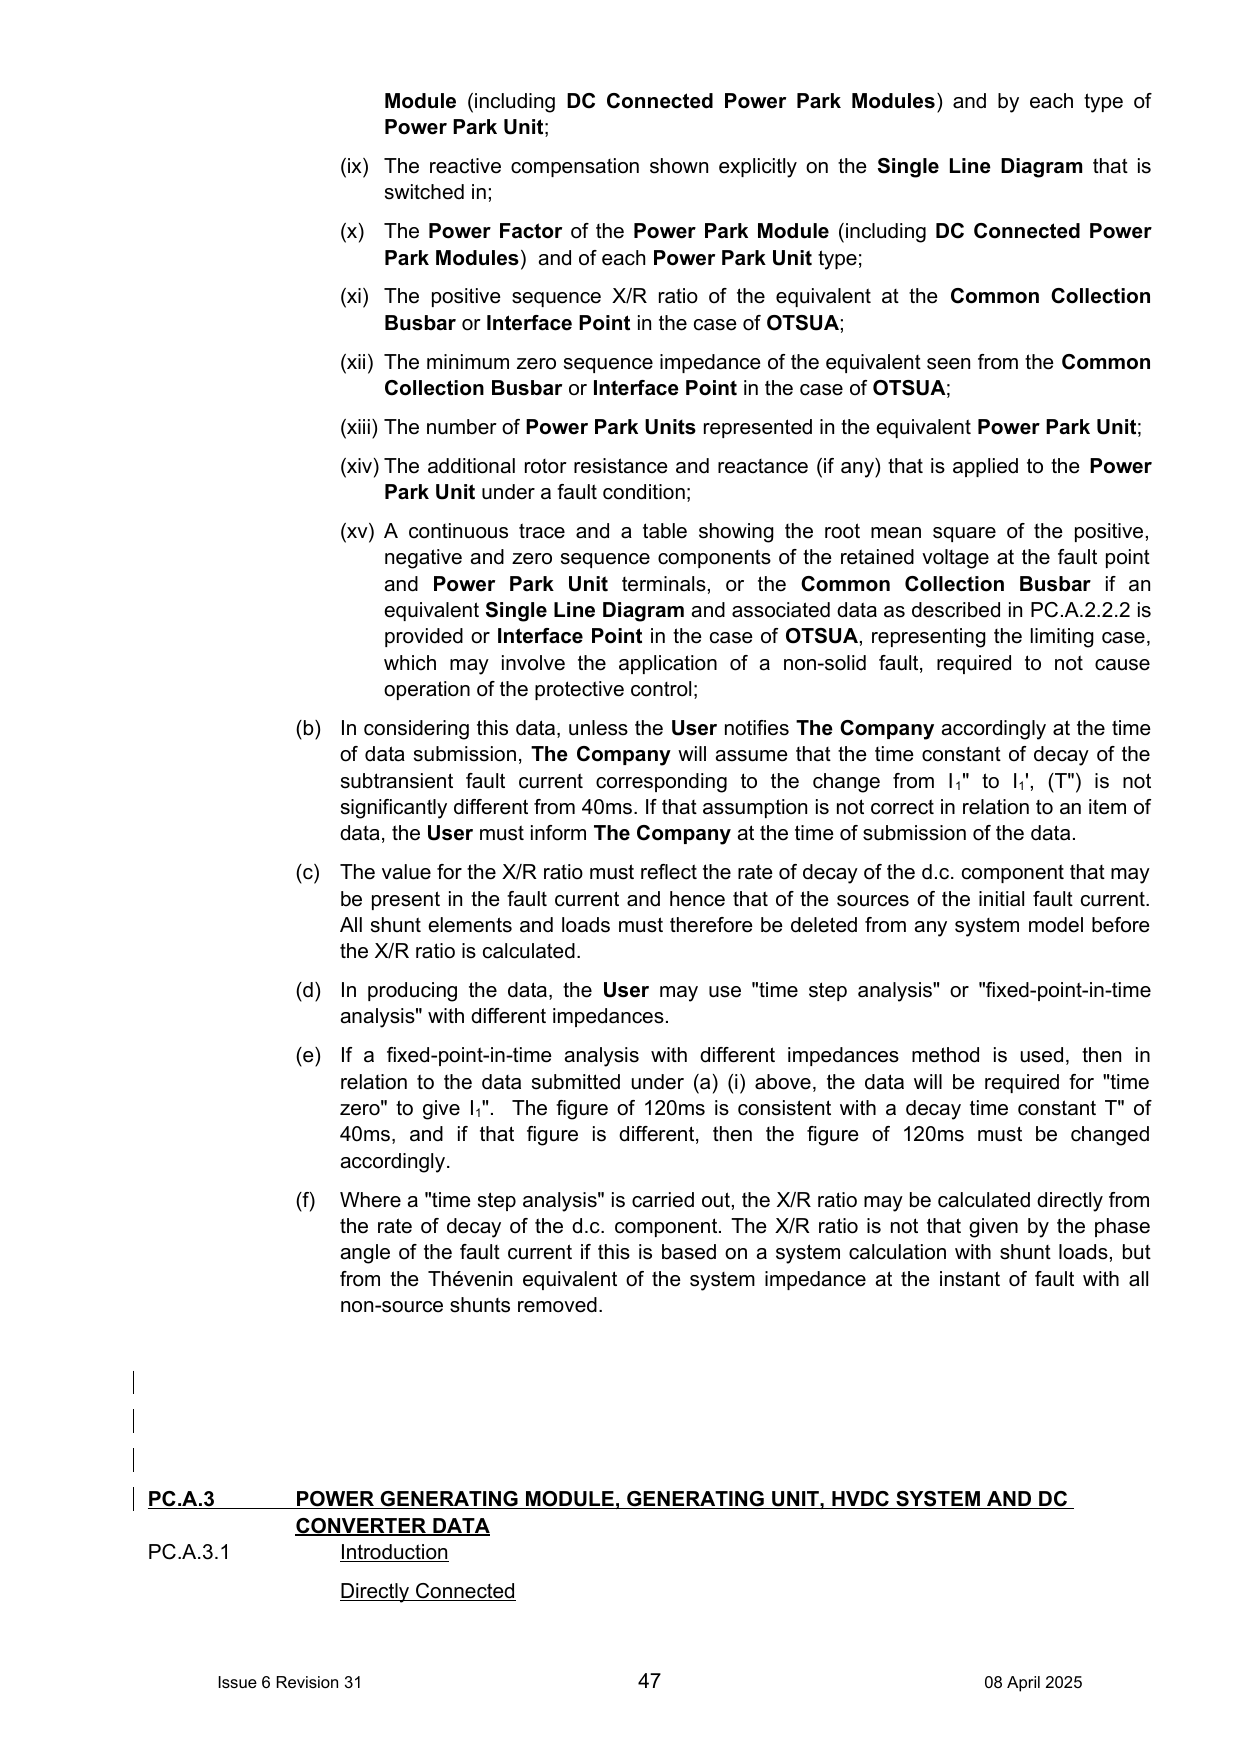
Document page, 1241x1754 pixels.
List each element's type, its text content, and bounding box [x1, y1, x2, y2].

text (c) The value for the X/R ratio must reflect the rate of decay of the d.c. component that may be present in the fault current and hence that of the sources of the initial fault current. All shunt elements and loads must therefore be deleted from any system model before the X/R ratio is calculated. [295, 860, 1152, 963]
text (e) If a fixed-point-in-time analysis with different impedances method is used, then in relation to the data submitted under (a) (i) above, the data will be required for "time zero" to give I1". The figure of 120ms is consistent with a decay time constant T" of 40ms, and if that figure is different, then the figure of 120ms must be changed accordingly. [295, 1043, 1152, 1172]
text (f) Where a "time step analysis" is carried out, the X/R ratio may be calculated directly from the rate of decay of the d.c. component. The X/R ratio is not that given by the phase angle of the fault current if this is based on a system calculation with shunt loads, but from the Thévenin equivalent of the system impedance at the instant of fault with all non-source shunts removed. [295, 1187, 1152, 1317]
text (xi) The positive sequence X/R ratio of the equivalent at the Common Collection Busbar or Interface Point in the case of OTSUA; [340, 284, 1152, 334]
text Directly Connected [192, 1579, 1152, 1603]
text PC.A.3.1 Introduction [148, 1540, 1152, 1564]
text (xiii) The number of Power Park Units represented in the equivalent Power Park Unit; [340, 415, 1152, 439]
text (ix) The reactive compensation shown explicitly on the Single Line Diagram that is switched in; [340, 154, 1152, 204]
text (b) In considering this data, unless the User notifies The Company accordingly at the time of data submission, The Company will assume that the time constant of decay of the subtransient fault current corresponding to the change from I1" to I1', (T") is not significantly different from 40ms. If that assumption is not correct in relation to an item of data, the User must inform The Company at the time of submission of the data. [295, 716, 1152, 845]
text (xiv) The additional rotor resistance and reactance (if any) that is applied to the Power Park Unit under a fault condition; [340, 453, 1152, 504]
subtitle PC.A.3 POWER GENERATING MODULE, GENERATING UNIT, HVDC SYSTEM AND DC CONVERTER DATA [148, 1487, 1152, 1537]
text (x) The Power Factor of the Power Park Module (including DC Connected Power Park Modules) and of each Power Park Unit type; [340, 219, 1152, 269]
text (d) In producing the data, the User may use "time step analysis" or "fixed-point-in-time analysis" with different impedances. [295, 978, 1152, 1028]
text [340, 89, 1152, 139]
text (xii) The minimum zero sequence impedance of the equivalent seen from the Common Collection Busbar or Interface Point in the case of OTSUA; [340, 349, 1152, 400]
text (xv) A continuous trace and a table showing the root mean square of the positive, negative and zero sequence components of the retained voltage at the fault point and Power Park Unit terminals, or the Common Collection Busbar if an equivalent Single Line Diagram and associated data as described in PC.A.2.2.2 is provided or Interface Point in the case of OTSUA, representing the limiting case, which may involve the application of a non-solid fault, required to not cause operation of the protective control; [340, 519, 1152, 701]
